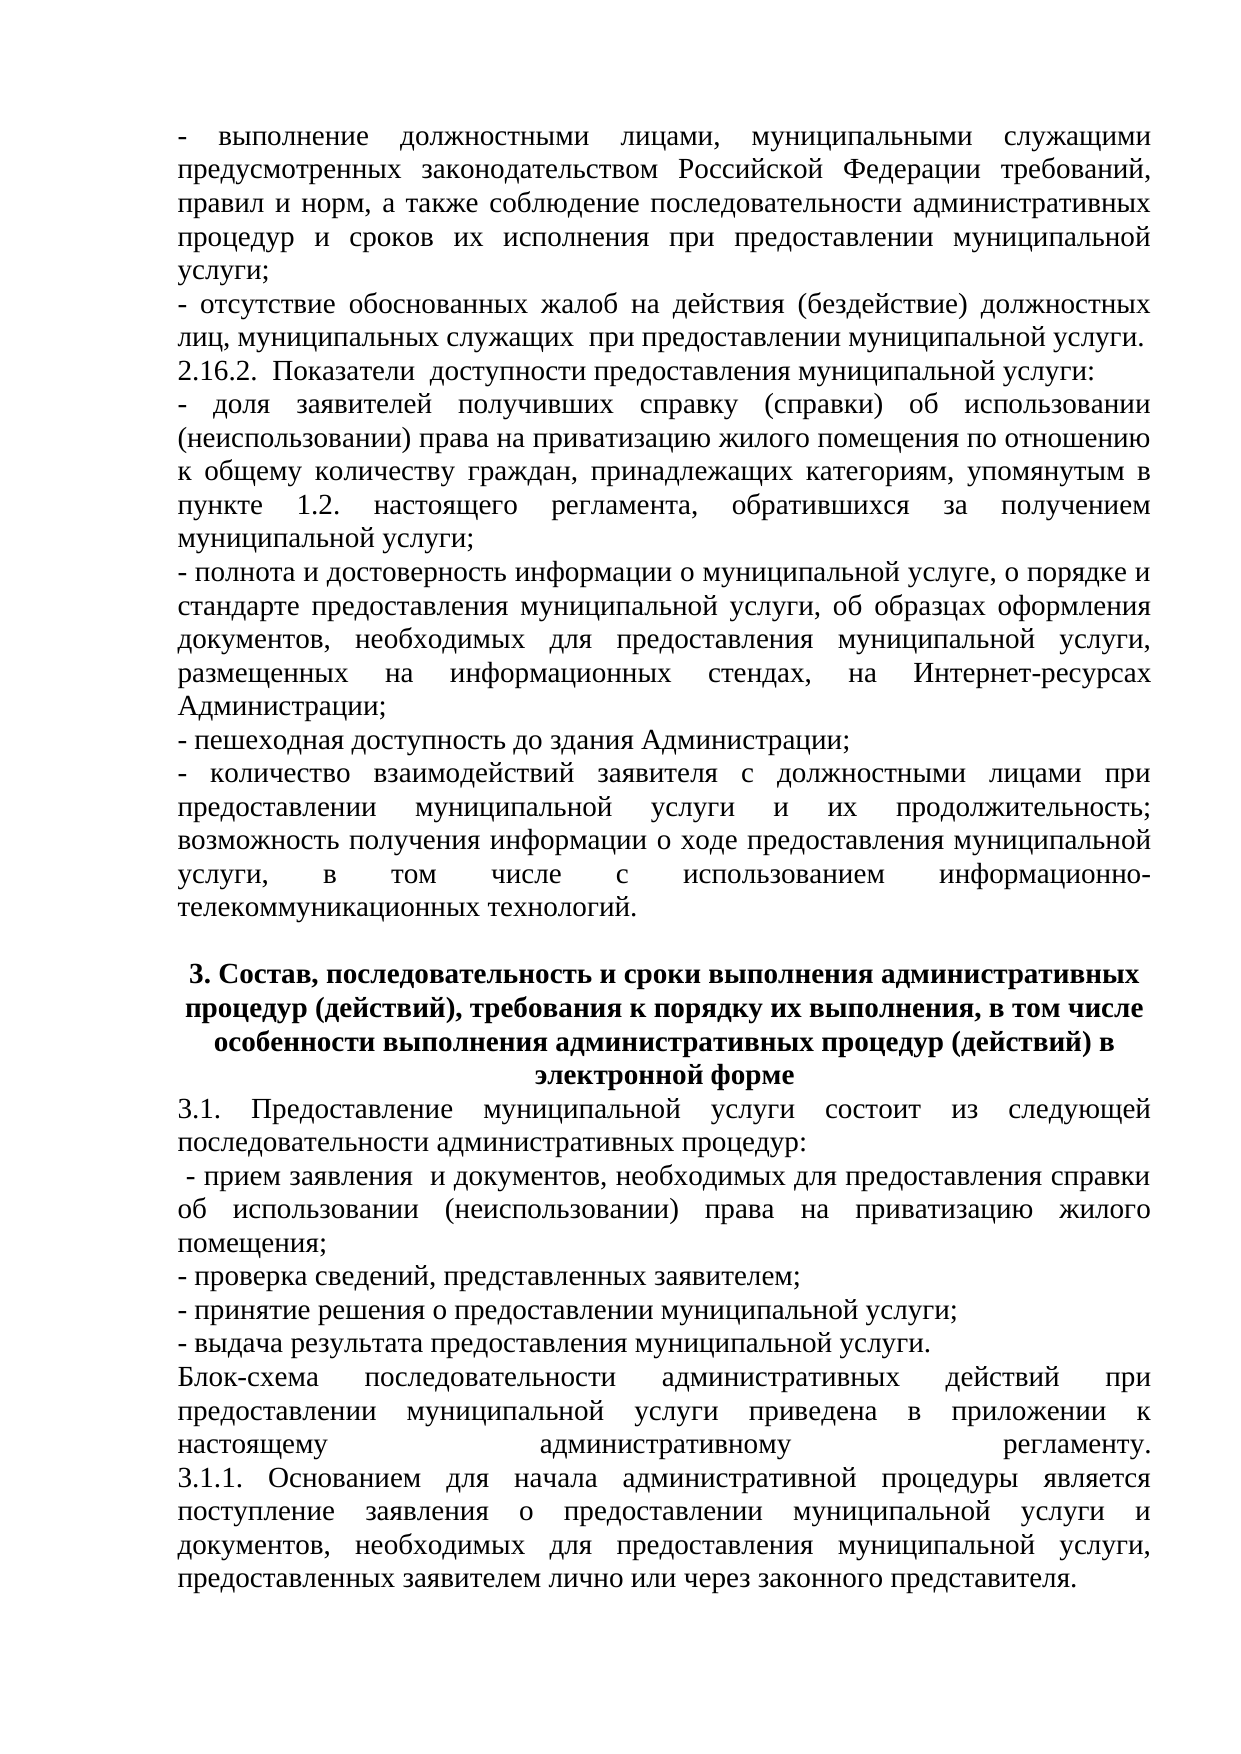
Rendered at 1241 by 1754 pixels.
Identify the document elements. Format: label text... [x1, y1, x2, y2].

text 3.1. Предоставление муниципальной услуги состоит из следующей последовательности административных процедур: [177, 1091, 1152, 1158]
text - отсутствие обоснованных жалоб на действия (бездействие) должностных лиц, муниципальных служащих при предоставлении муниципальной услуги. [177, 286, 1152, 353]
text 3. Состав, последовательность и сроки выполнения административных процедур (действий), требования к порядку их выполнения, в том числе особенности выполнения административных процедур (действий) в электронной форме [177, 957, 1152, 1091]
text Блок-схема последовательности административных действий при предоставлении муниципальной услуги приведена в приложении к настоящему административному регламенту. 3.1.1. Основанием для начала административной процедуры является поступление заявления о предоставлении муниципальной услуги и документов, необходимых для предоставления муниципальной услуги, предоставленных заявителем лично или через законного представителя. [177, 1359, 1152, 1594]
text - прием заявления и документов, необходимых для предоставления справки об использовании (неиспользовании) права на приватизацию жилого помещения; [177, 1158, 1152, 1258]
text - выдача результата предоставления муниципальной услуги. [177, 1326, 1152, 1359]
text - полнота и достоверность информации о муниципальной услуге, о порядке и стандарте предоставления муниципальной услуги, об образцах оформления документов, необходимых для предоставления муниципальной услуги, размещенных на информационных стендах, на Интернет-ресурсах Администрации; [177, 554, 1152, 722]
text - принятие решения о предоставлении муниципальной услуги; [177, 1292, 1152, 1326]
text - доля заявителей получивших справку (справки) об использовании (неиспользовании) права на приватизацию жилого помещения по отношению к общему количеству граждан, принадлежащих категориям, упомянутым в пункте 1.2. настоящего регламента, обратившихся за получением муниципальной услуги; [177, 386, 1152, 554]
text - пешеходная доступность до здания Администрации; [177, 722, 1152, 755]
text - выполнение должностными лицами, муниципальными служащими предусмотренных законодательством Российской Федерации требований, правил и норм, а также соблюдение последовательности административных процедур и сроков их исполнения при предоставлении муниципальной услуги; [177, 118, 1152, 286]
text 2.16.2. Показатели доступности предоставления муниципальной услуги: [177, 353, 1152, 386]
text - количество взаимодействий заявителя с должностными лицами при предоставлении муниципальной услуги и их продолжительность; возможность получения информации о ходе предоставления муниципальной услуги, в том числе с использованием информационно-телекоммуникационных технологий. [177, 755, 1152, 923]
text - проверка сведений, представленных заявителем; [177, 1258, 1152, 1292]
